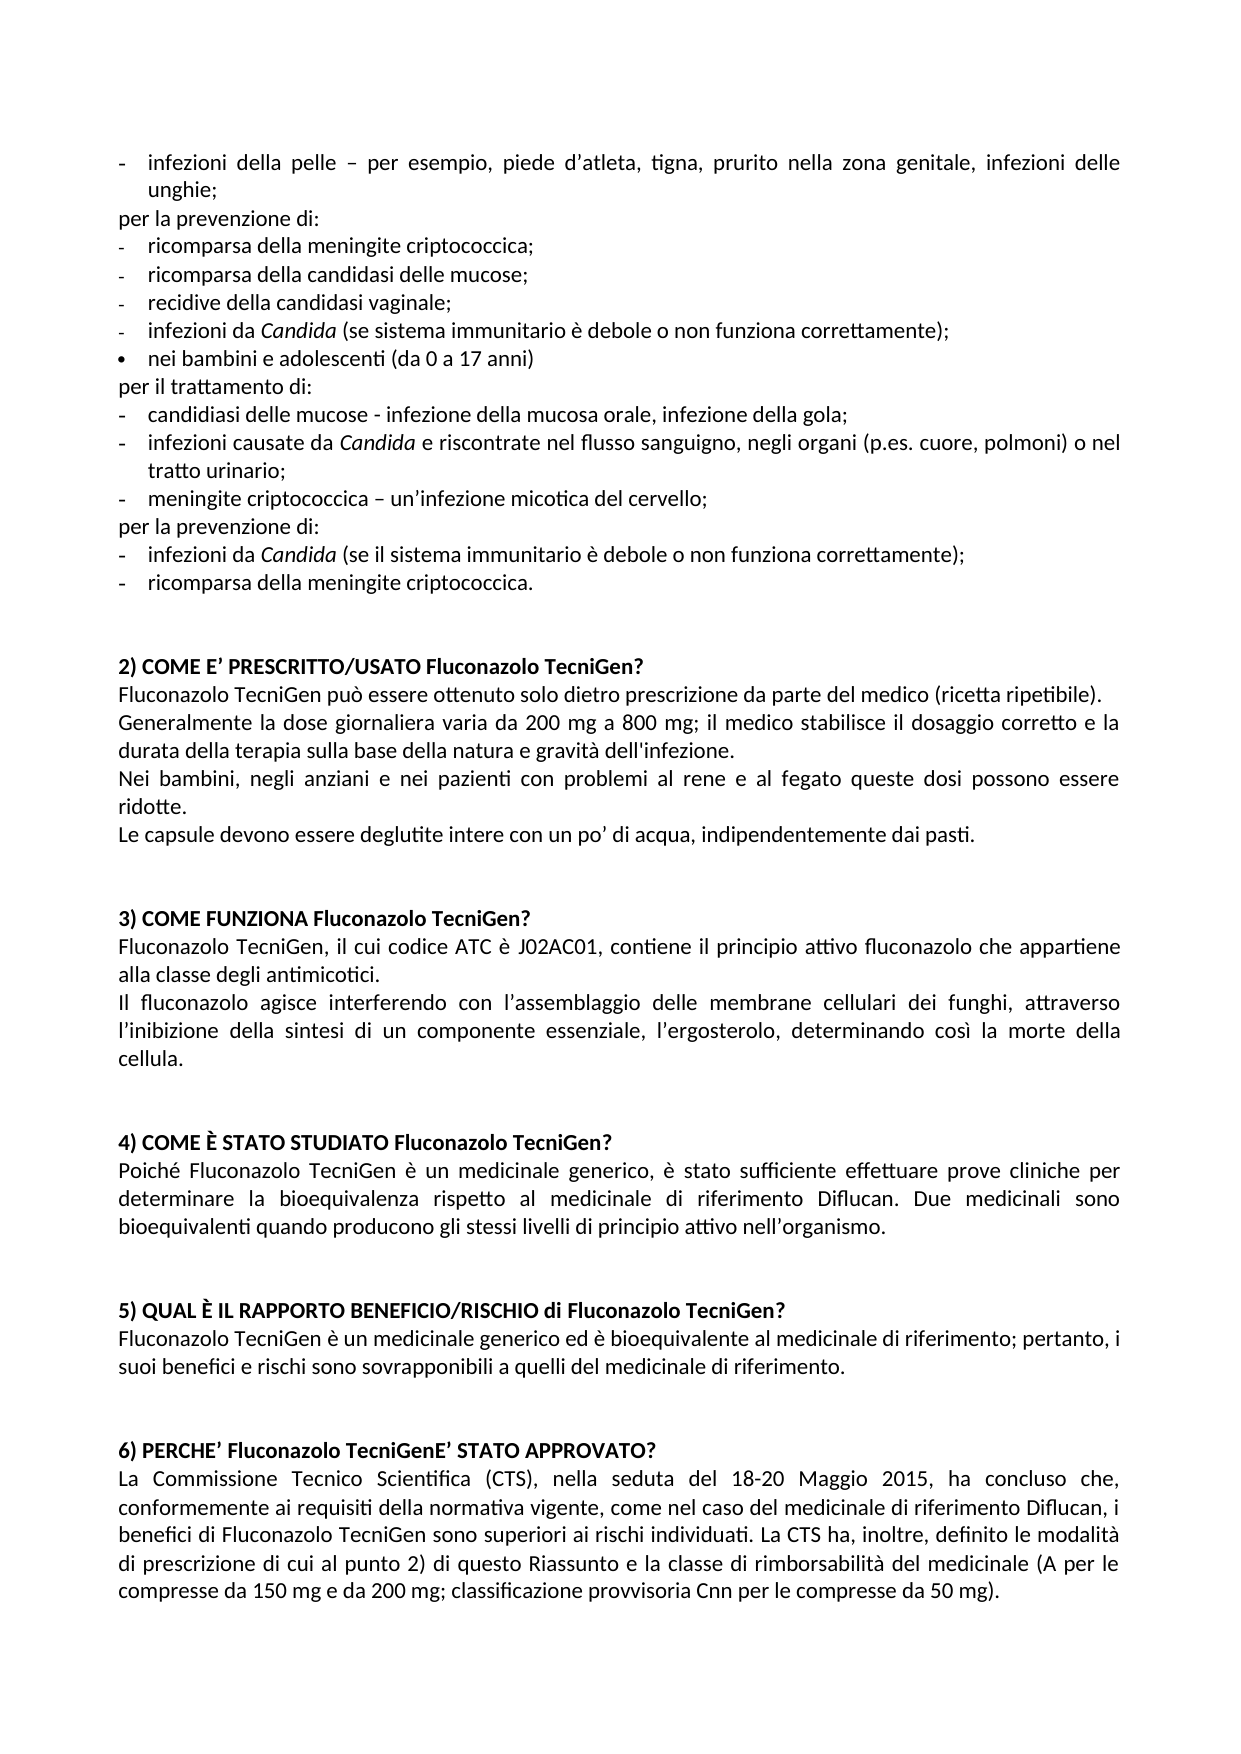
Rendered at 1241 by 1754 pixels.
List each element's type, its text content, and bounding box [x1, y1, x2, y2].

text 6) PERCHE’ Fluconazolo TecniGenE’ STATO APPROVATO? [118, 1437, 1122, 1464]
list infezioni causate da Candida e riscontrate nel flusso sanguigno, negli organi (p.es. cuore, polmoni) o nel tratto urinario; [118, 428, 1122, 484]
text Nei bambini, negli anziani e nei pazienti con problemi al rene e al fegato queste dosi possono essere ridotte. [118, 764, 1122, 820]
list infezioni della pelle – per esempio, piede d’atleta, tigna, prurito nella zona genitale, infezioni delle unghie; [118, 148, 1122, 204]
list ricomparsa della meningite criptococcica; [118, 232, 1122, 260]
text 5) QUAL È IL RAPPORTO BENEFICIO/RISCHIO di Fluconazolo TecniGen? [118, 1296, 1122, 1324]
text 3) COME FUNZIONA Fluconazolo TecniGen? [118, 904, 1122, 932]
list meningite criptococcica – un’infezione micotica del cervello; [118, 484, 1122, 512]
text 4) COME È STATO STUDIATO Fluconazolo TecniGen? [118, 1128, 1122, 1156]
list infezioni da Candida (se sistema immunitario è debole o non funziona correttamente); [118, 316, 1122, 344]
list candidiasi delle mucose - infezione della mucosa orale, infezione della gola; [118, 400, 1122, 428]
text La Commissione Tecnico Scientifica (CTS), nella seduta del 18-20 Maggio 2015, ha concluso che, conformemente ai requisiti della normativa vigente, come nel caso del medicinale di riferimento Diflucan, i benefici di Fluconazolo TecniGen sono superiori ai rischi individuati. La CTS ha, inoltre, definito le modalità di prescrizione di cui al punto 2) di questo Riassunto e la classe di rimborsabilità del medicinale (A per le compresse da 150 mg e da 200 mg; classificazione provvisoria Cnn per le compresse da 50 mg). [118, 1464, 1122, 1605]
text per il trattamento di: [118, 372, 1122, 400]
text Il fluconazolo agisce interferendo con l’assemblaggio delle membrane cellulari dei funghi, attraverso l’inibizione della sintesi di un componente essenziale, l’ergosterolo, determinando così la morte della cellula. [118, 988, 1122, 1072]
list ricomparsa della meningite criptococcica. [118, 568, 1122, 596]
text Le capsule devono essere deglutite intere con un po’ di acqua, indipendentemente dai pasti. [118, 820, 1122, 848]
text per la prevenzione di: [118, 512, 1122, 540]
list nei bambini e adolescenti (da 0 a 17 anni) [118, 344, 1122, 372]
text Fluconazolo TecniGen è un medicinale generico ed è bioequivalente al medicinale di riferimento; pertanto, i suoi benefici e rischi sono sovrapponibili a quelli del medicinale di riferimento. [118, 1324, 1122, 1381]
text Fluconazolo TecniGen, il cui codice ATC è J02AC01, contiene il principio attivo fluconazolo che appartiene alla classe degli antimicotici. [118, 932, 1122, 988]
text 2) COME E’ PRESCRITTO/USATO Fluconazolo TecniGen? [118, 652, 1122, 680]
text Poiché Fluconazolo TecniGen è un medicinale generico, è stato sufficiente effettuare prove cliniche per determinare la bioequivalenza rispetto al medicinale di riferimento Diflucan. Due medicinali sono bioequivalenti quando producono gli stessi livelli di principio attivo nell’organismo. [118, 1156, 1122, 1240]
text Fluconazolo TecniGen può essere ottenuto solo dietro prescrizione da parte del medico (ricetta ripetibile). [118, 680, 1122, 708]
list infezioni da Candida (se il sistema immunitario è debole o non funziona correttamente); [118, 540, 1122, 568]
list recidive della candidasi vaginale; [118, 288, 1122, 316]
text per la prevenzione di: [118, 204, 1122, 232]
list ricomparsa della candidasi delle mucose; [118, 260, 1122, 288]
text Generalmente la dose giornaliera varia da 200 mg a 800 mg; il medico stabilisce il dosaggio corretto e la durata della terapia sulla base della natura e gravità dell'infezione. [118, 708, 1122, 764]
